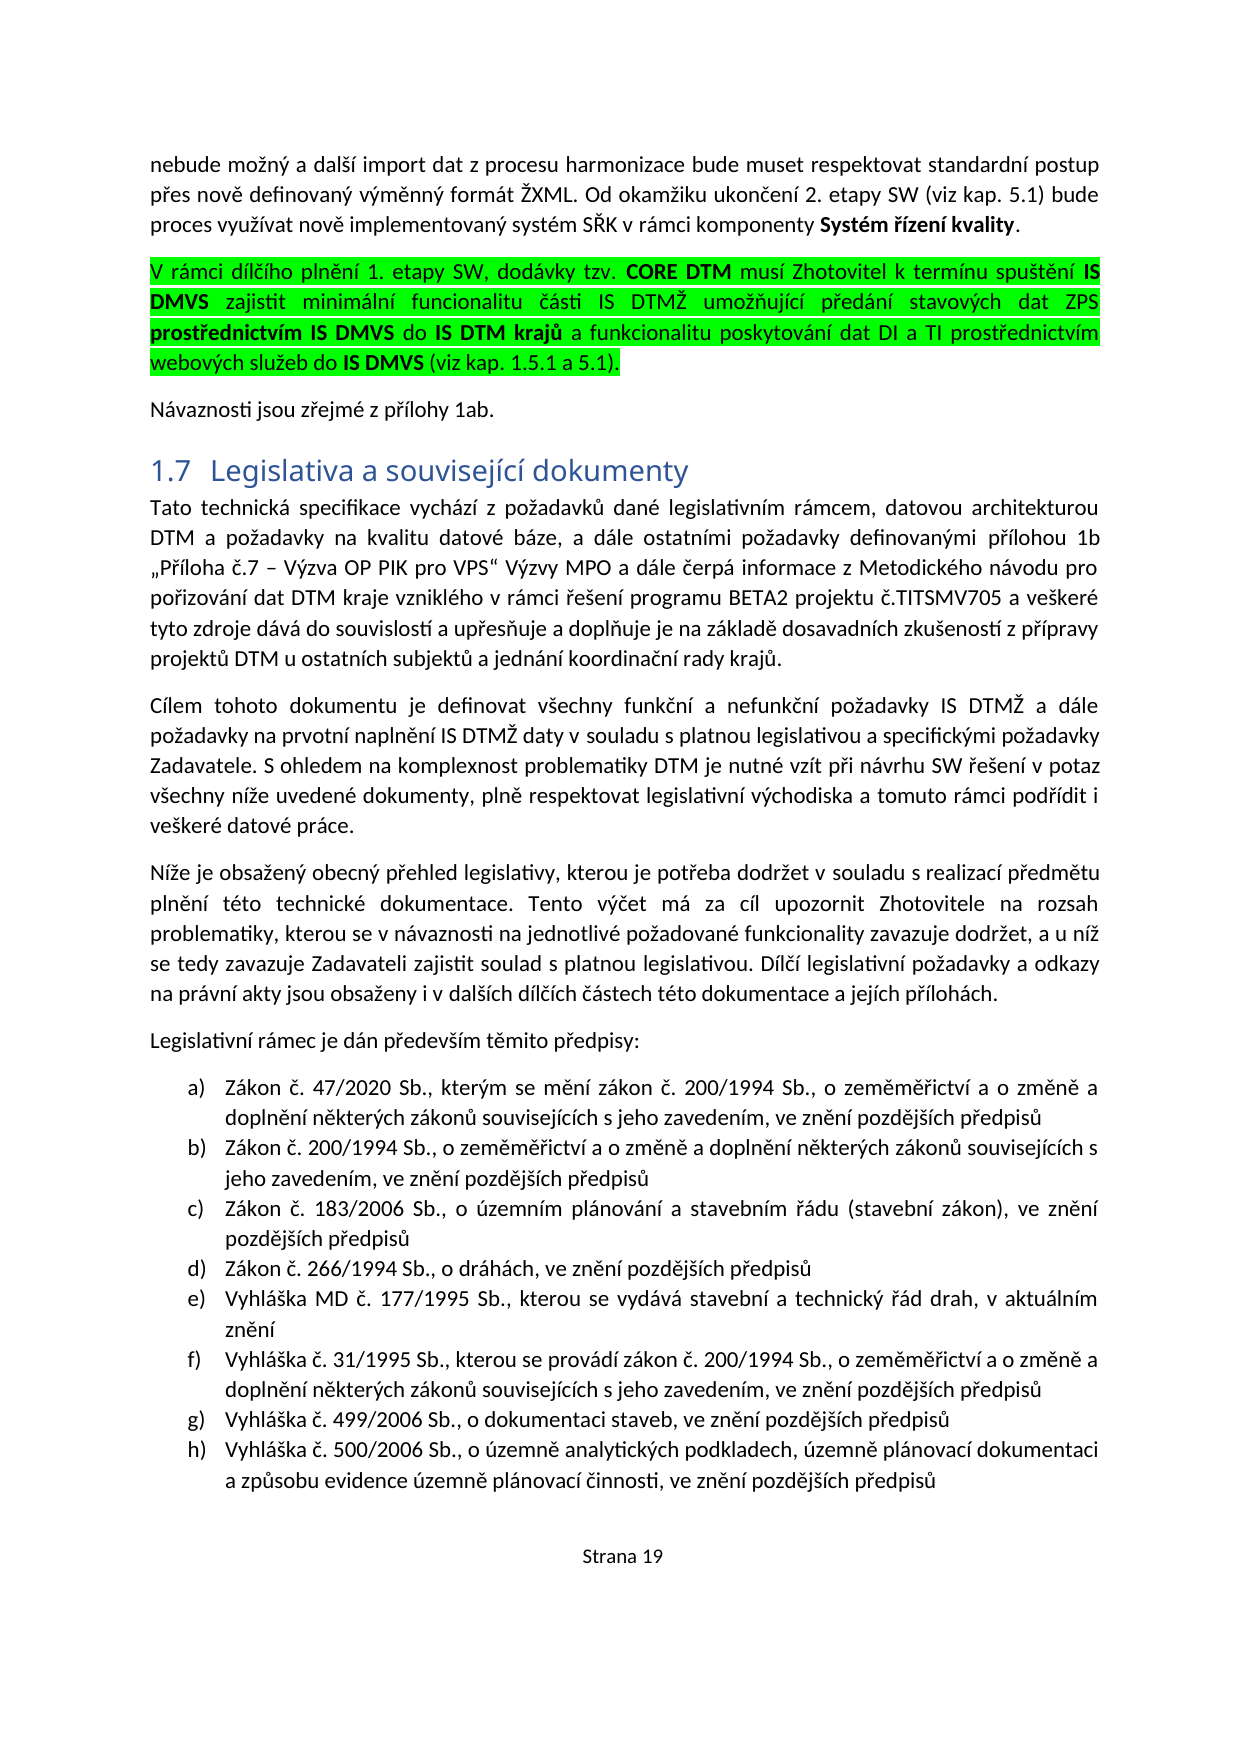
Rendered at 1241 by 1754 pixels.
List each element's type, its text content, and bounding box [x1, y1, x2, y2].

list Vyhláška č. 500/2006 Sb., o územně analytických podkladech, územně plánovací dokumentaci a způsobu evidence územně plánovací činnosti, ve znění pozdějších předpisů [187, 1436, 1100, 1494]
text Cílem tohoto dokumentu je definovat všechny funkční a nefunkční požadavky IS DTMŽ a dále požadavky na prvotní naplnění IS DTMŽ daty v souladu s platnou legislativou a specifickými požadavky Zadavatele. S ohledem na komplexnost problematiky DTM je nutné vzít při návrhu SW řešení v potaz všechny níže uvedené dokumenty, plně respektovat legislativní východiska a tomuto rámci podřídit i veškeré datové práce. [150, 691, 1100, 839]
list Zákon č. 183/2006 Sb., o územním plánování a stavebním řádu (stavební zákon), ve znění pozdějších předpisů [187, 1194, 1100, 1252]
text Legislativní rámec je dán především těmito předpisy: [150, 1026, 1100, 1054]
text Tato technická specifikace vychází z požadavků dané legislativním rámcem, datovou architekturou DTM a požadavky na kvalitu datové báze, a dále ostatními požadavky definovanými přílohou 1b „Příloha č.7 – Výzva OP PIK pro VPS“ Výzvy MPO a dále čerpá informace z Metodického návodu pro pořizování dat DTM kraje vzniklého v rámci řešení programu BETA2 projektu č.TITSMV705 a veškeré tyto zdroje dává do souvislostí a upřesňuje a doplňuje je na základě dosavadních zkušeností z přípravy projektů DTM u ostatních subjektů a jednání koordinační rady krajů. [150, 493, 1100, 672]
list Vyhláška č. 499/2006 Sb., o dokumentaci staveb, ve znění pozdějších předpisů [187, 1405, 1100, 1433]
text Návaznosti jsou zřejmé z přílohy 1ab. [150, 395, 1100, 423]
list Zákon č. 200/1994 Sb., o zeměměřictví a o změně a doplnění některých zákonů souvisejících s jeho zavedením, ve znění pozdějších předpisů [187, 1133, 1100, 1192]
list Vyhláška č. 31/1995 Sb., kterou se provádí zákon č. 200/1994 Sb., o zeměměřictví a o změně a doplnění některých zákonů souvisejících s jeho zavedením, ve znění pozdějších předpisů [187, 1345, 1100, 1403]
text Níže je obsažený obecný přehled legislativy, kterou je potřeba dodržet v souladu s realizací předmětu plnění této technické dokumentace. Tento výčet má za cíl upozornit Zhotovitele na rozsah problematiky, kterou se v návaznosti na jednotlivé požadované funkcionality zavazuje dodržet, a u níž se tedy zavazuje Zadavateli zajistit soulad s platnou legislativou. Dílčí legislativní požadavky a odkazy na právní akty jsou obsaženy i v dalších dílčích částech této dokumentace a jejích přílohách. [150, 858, 1100, 1007]
subtitle Legislativa a související dokumenty [150, 450, 1100, 490]
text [150, 150, 1100, 238]
text V rámci dílčího plnění 1. etapy SW, dodávky tzv. CORE DTM musí Zhotovitel k termínu spuštění IS DMVS zajistit minimální funcionalitu části IS DTMŽ umožňující předání stavových dat ZPS prostřednictvím IS DMVS do IS DTM krajů a funkcionalitu poskytování dat DI a TI prostřednictvím webových služeb do IS DMVS (viz kap. 1.5.1 a 5.1). [150, 346, 1100, 376]
list Zákon č. 266/1994 Sb., o dráhách, ve znění pozdějších předpisů [187, 1254, 1100, 1282]
list Zákon č. 47/2020 Sb., kterým se mění zákon č. 200/1994 Sb., o zeměměřictví a o změně a doplnění některých zákonů souvisejících s jeho zavedením, ve znění pozdějších předpisů [187, 1073, 1100, 1131]
list Vyhláška MD č. 177/1995 Sb., kterou se vydává stavební a technický řád drah, v aktuálním znění [187, 1284, 1100, 1343]
